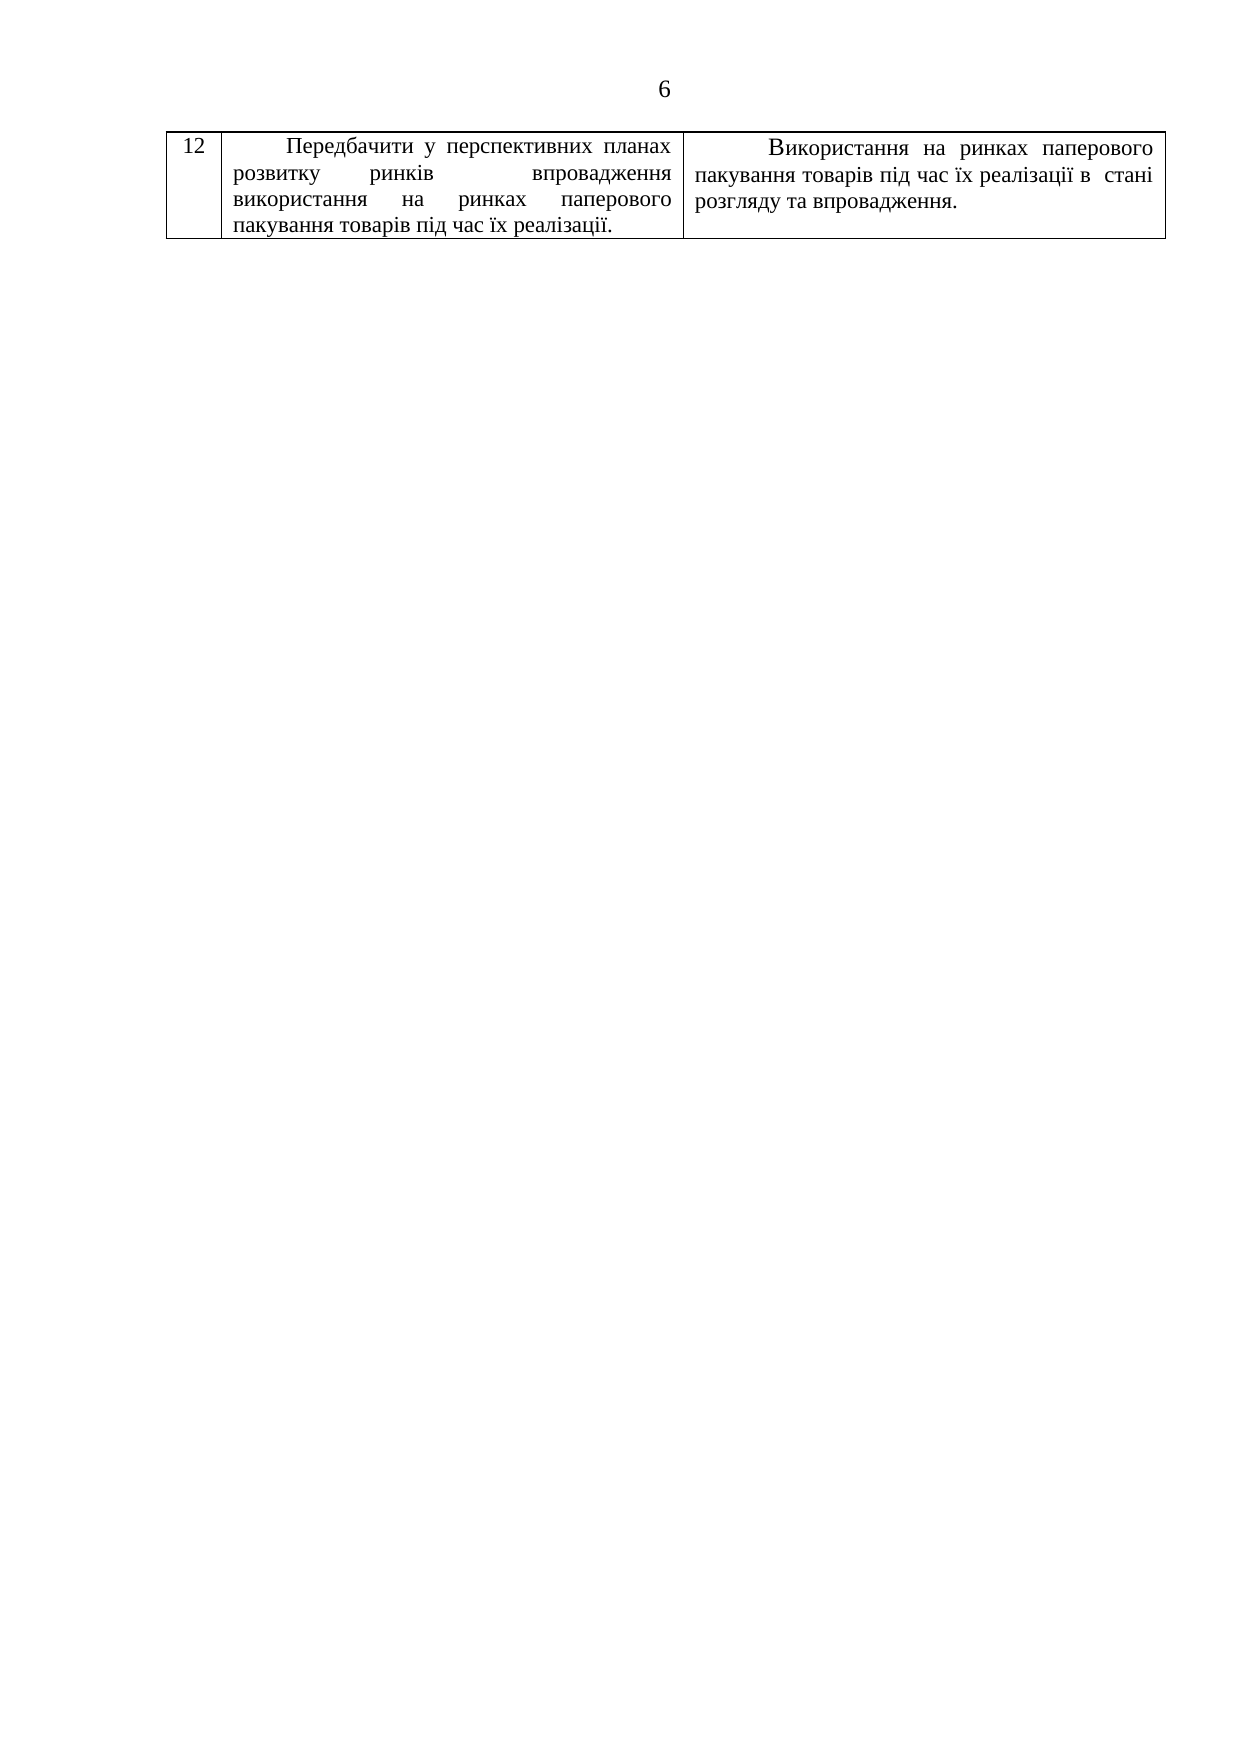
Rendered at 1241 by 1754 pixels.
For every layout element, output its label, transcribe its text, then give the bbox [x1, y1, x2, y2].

table_cell Використання на ринках паперового пакування товарів під час їх реалізації в стані розгляду та впровадження. [684, 133, 1165, 238]
table_cell 12 [167, 133, 221, 238]
table_cell Передбачити у перспективних планах розвитку ринків впровадження використання на ринках паперового пакування товарів під час їх реалізації. [222, 133, 683, 238]
